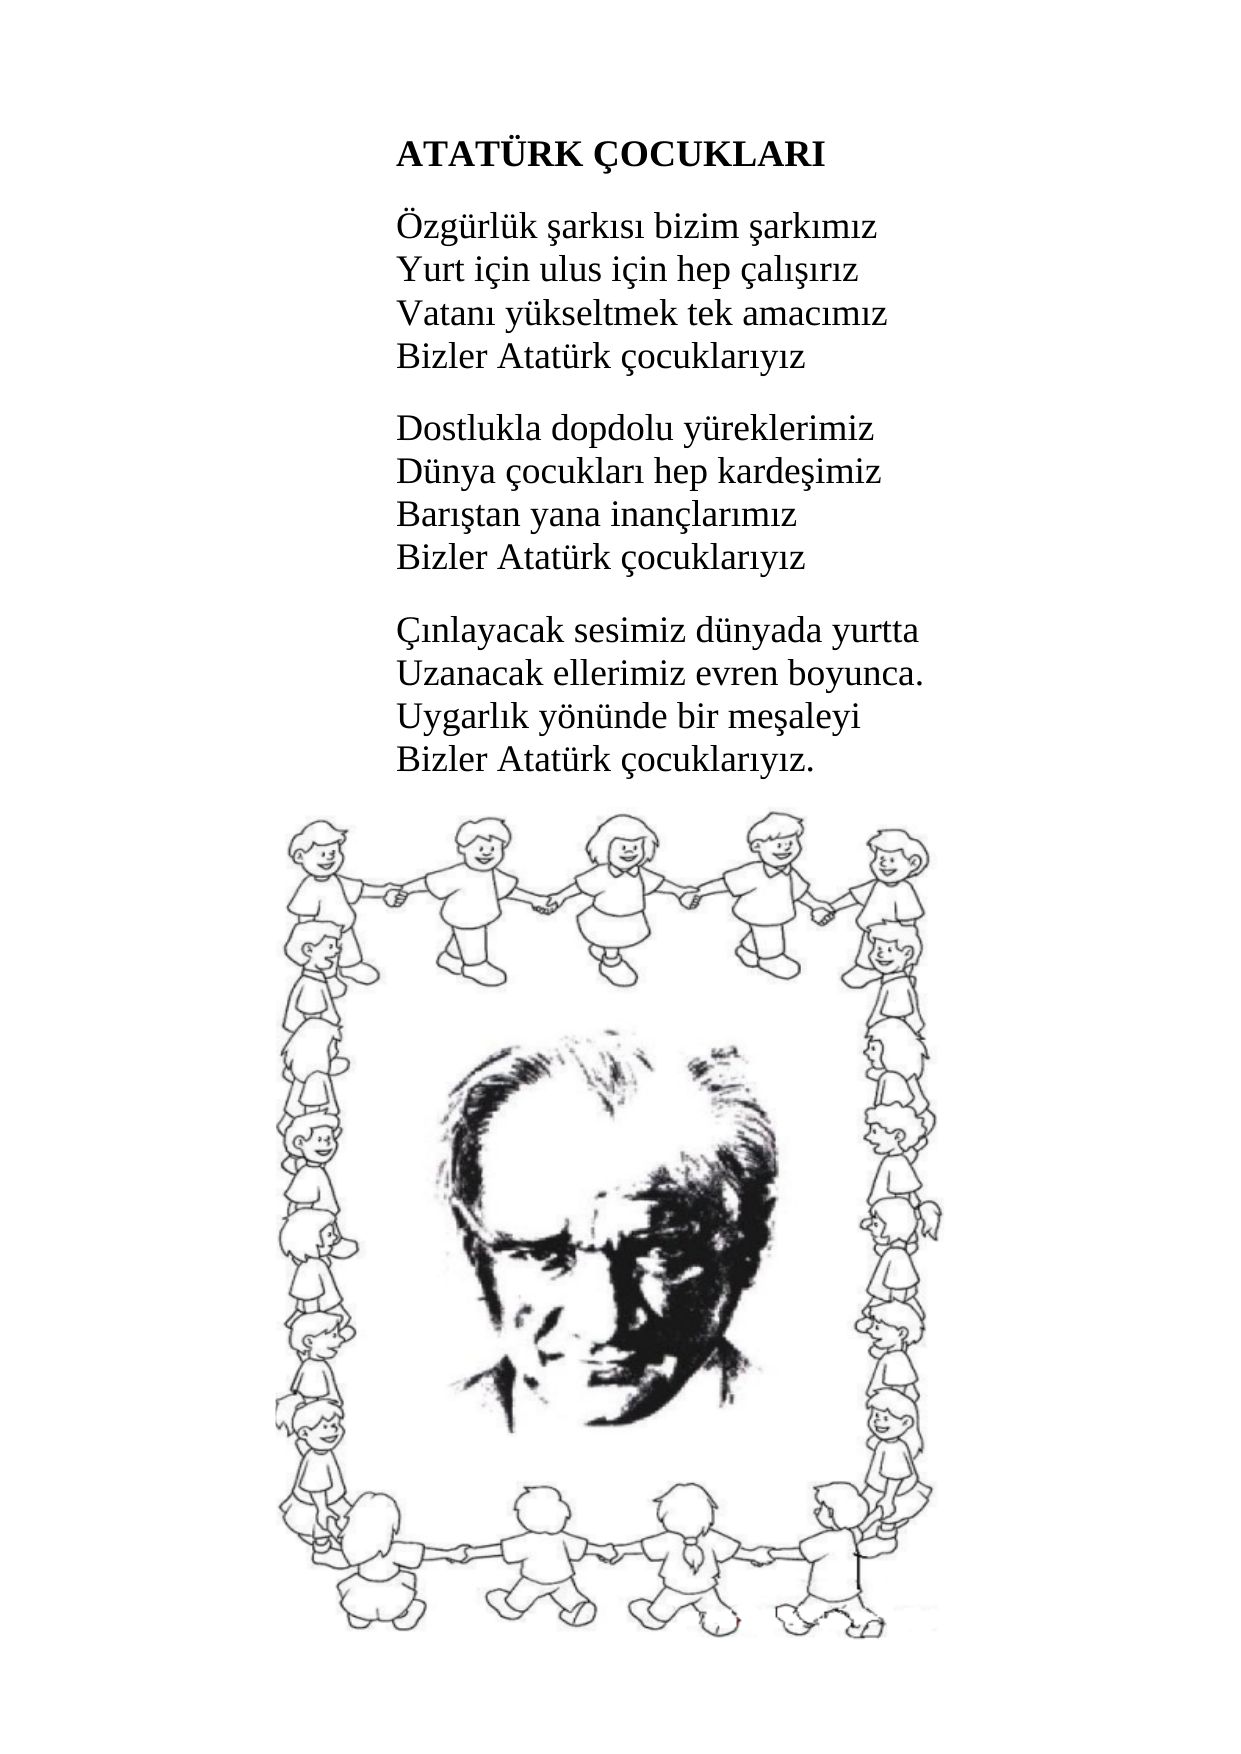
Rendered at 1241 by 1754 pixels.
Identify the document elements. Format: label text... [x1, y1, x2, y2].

text Çınlayacak sesimiz dünyada yurtta Uzanacak ellerimiz evren boyunca. Uygarlık yönünde bir meşaleyi Bizler Atatürk çocuklarıyız. [396, 607, 1169, 779]
text ATATÜRK ÇOCUKLARI [396, 131, 1169, 174]
text Dostlukla dopdolu yüreklerimiz Dünya çocukları hep kardeşimiz Barıştan yana inançlarımız Bizler Atatürk çocuklarıyız [396, 405, 1169, 578]
text Özgürlük şarkısı bizim şarkımız Yurt için ulus için hep çalışırız Vatanı yükseltmek tek amacımız Bizler Atatürk çocuklarıyız [396, 204, 1169, 376]
picture [275, 806, 945, 1645]
